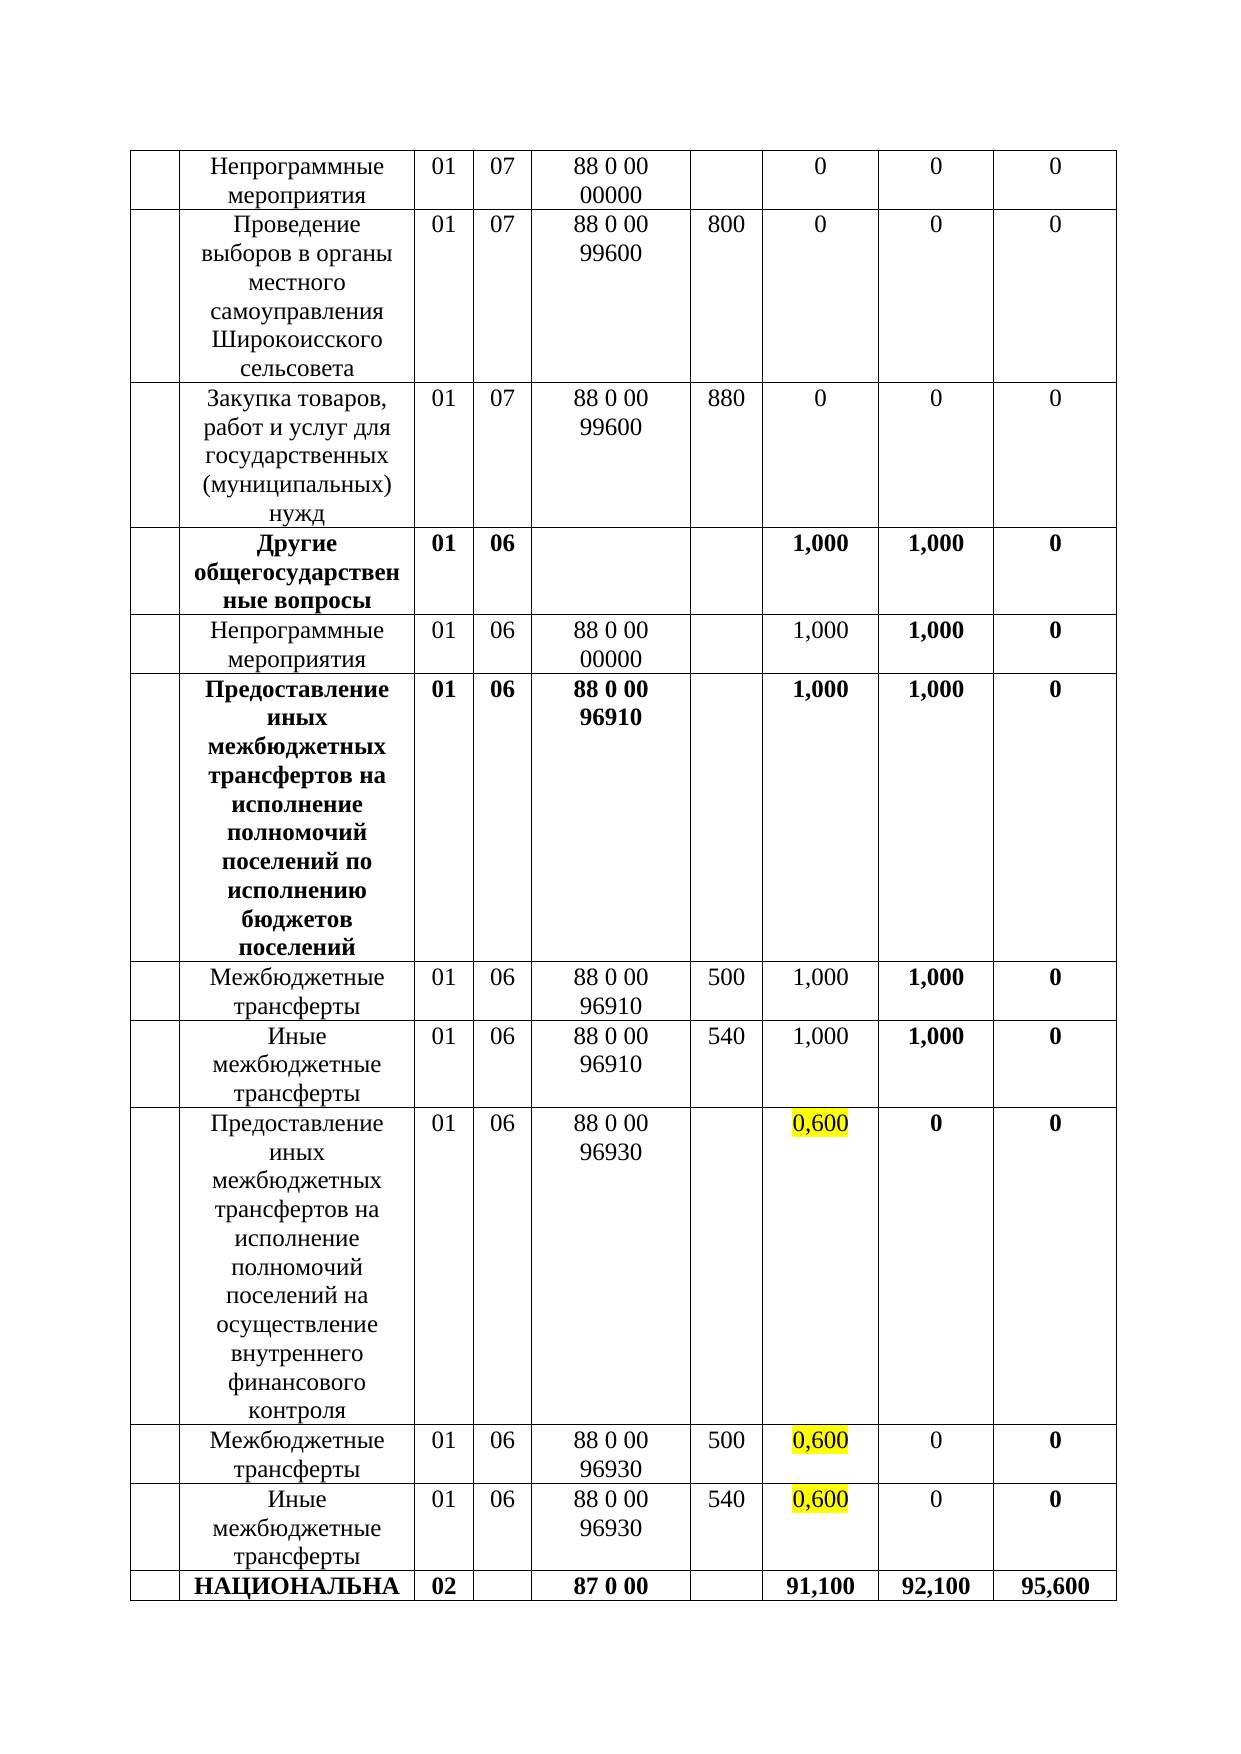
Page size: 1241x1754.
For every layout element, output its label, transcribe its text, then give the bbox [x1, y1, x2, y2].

table_cell 01 [415, 674, 473, 961]
table_cell Другие общегосударственные вопросы [180, 528, 414, 614]
table_cell 06 [474, 528, 531, 614]
table_cell 01 [415, 528, 473, 614]
table_cell [691, 615, 762, 673]
table_cell 0 [994, 674, 1116, 961]
table_cell 87 0 00 00000 [532, 1571, 690, 1600]
table_cell [131, 674, 179, 961]
table_cell 0 [763, 383, 878, 527]
table_cell [131, 1571, 179, 1600]
table_cell [691, 1571, 762, 1600]
table_cell [131, 383, 179, 527]
table_cell 91,100 [763, 1571, 878, 1600]
table_cell 88 0 00 96910 [532, 962, 690, 1020]
table_cell 0 [763, 210, 878, 382]
table_cell Непрограммные мероприятия [180, 151, 414, 208]
table_cell 01 [415, 615, 473, 673]
table_cell 88 0 00 96910 [532, 1021, 690, 1107]
table_cell [691, 1108, 762, 1424]
table_cell 01 [415, 1021, 473, 1107]
table_cell Предоставление иных межбюджетных трансфертов на исполнение полномочий поселений на осуществление внутреннего финансового контроля [180, 1108, 414, 1424]
table_cell 1,000 [879, 1021, 993, 1107]
table_cell [691, 151, 762, 208]
table_cell 0 [994, 615, 1116, 673]
table_cell 06 [474, 1484, 531, 1570]
table_cell 0 [879, 383, 993, 527]
table_cell [691, 674, 762, 961]
table_cell 0 [879, 1108, 993, 1424]
table_cell [131, 1425, 179, 1483]
table_cell 07 [474, 151, 531, 208]
table_cell 01 [415, 210, 473, 382]
table_cell 01 [415, 962, 473, 1020]
table_cell 88 0 00 96930 [532, 1484, 690, 1570]
table_cell 0 [994, 1021, 1116, 1107]
table_cell 06 [474, 962, 531, 1020]
table_cell 1,000 [879, 528, 993, 614]
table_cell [180, 1571, 414, 1600]
table_cell Закупка товаров, работ и услуг для государственных (муниципальных) нужд [180, 383, 414, 527]
table_cell Иные межбюджетные трансферты [180, 1021, 414, 1107]
table_cell [131, 1021, 179, 1107]
table_cell 0 [994, 962, 1116, 1020]
table_cell 1,000 [879, 615, 993, 673]
table_cell Проведение выборов в органы местного самоуправления Широкоисского сельсовета [180, 210, 414, 382]
table_cell 0 [994, 210, 1116, 382]
table_cell 500 [691, 1425, 762, 1483]
table_cell 0 [879, 1484, 993, 1570]
table_cell 07 [474, 383, 531, 527]
table_cell 01 [415, 1108, 473, 1424]
table_cell 06 [474, 615, 531, 673]
table_cell 88 0 00 96930 [532, 1425, 690, 1483]
table_cell 880 [691, 383, 762, 527]
table_cell [131, 151, 179, 208]
table_cell [691, 528, 762, 614]
table_cell 07 [474, 210, 531, 382]
table_cell 01 [415, 383, 473, 527]
table_cell Межбюджетные трансферты [180, 962, 414, 1020]
table_cell Иные межбюджетные трансферты [180, 1484, 414, 1570]
table_cell [131, 528, 179, 614]
table_cell 540 [691, 1021, 762, 1107]
table_cell 88 0 00 96910 [532, 674, 690, 961]
table_cell 06 [474, 1425, 531, 1483]
table_cell 1,000 [763, 674, 878, 961]
table_cell [532, 528, 690, 614]
table_cell 500 [691, 962, 762, 1020]
table_cell 02 [415, 1571, 473, 1600]
table_cell 88 0 00 96930 [532, 1108, 690, 1424]
table_cell 88 0 00 00000 [532, 615, 690, 673]
table_cell [131, 615, 179, 673]
table_cell 0 [879, 151, 993, 208]
table_cell 540 [691, 1484, 762, 1570]
table_cell 95,600 [994, 1571, 1116, 1600]
table_cell [131, 1108, 179, 1424]
table_cell 1,000 [879, 962, 993, 1020]
table_cell 1,000 [763, 528, 878, 614]
table_cell 06 [474, 1108, 531, 1424]
table_cell 01 [415, 1484, 473, 1570]
table_cell 800 [691, 210, 762, 382]
table_cell 0,600 [763, 1484, 878, 1570]
table_cell Межбюджетные трансферты [180, 1425, 414, 1483]
table_cell Непрограммные мероприятия [180, 615, 414, 673]
table_cell [131, 1484, 179, 1570]
table_cell 88 0 00 99600 [532, 383, 690, 527]
table_cell 88 0 00 99600 [532, 210, 690, 382]
table_cell 0 [994, 1425, 1116, 1483]
table_cell 01 [415, 1425, 473, 1483]
table_cell 0 [879, 1425, 993, 1483]
table_cell 1,000 [763, 1021, 878, 1107]
table_cell 88 0 00 00000 [532, 151, 690, 208]
table_cell [474, 1571, 531, 1600]
table_cell 0 [994, 383, 1116, 527]
table_cell Предоставление иных межбюджетных трансфертов на исполнение полномочий поселений по исполнению бюджетов поселений [180, 674, 414, 961]
table_cell 0 [994, 151, 1116, 208]
table_cell 06 [474, 1021, 531, 1107]
table_cell 92,100 [879, 1571, 993, 1600]
table_cell 0 [994, 1484, 1116, 1570]
table_cell 0,600 [763, 1108, 878, 1424]
table_cell 0 [994, 528, 1116, 614]
table_cell [131, 210, 179, 382]
table_cell 01 [415, 151, 473, 208]
table_cell 0,600 [763, 1425, 878, 1483]
table_cell 06 [474, 674, 531, 961]
table_cell [131, 962, 179, 1020]
table_cell 1,000 [763, 962, 878, 1020]
table_cell 0 [763, 151, 878, 208]
table_cell 1,000 [879, 674, 993, 961]
table_cell 1,000 [763, 615, 878, 673]
table_cell 0 [879, 210, 993, 382]
table_cell 0 [994, 1108, 1116, 1424]
